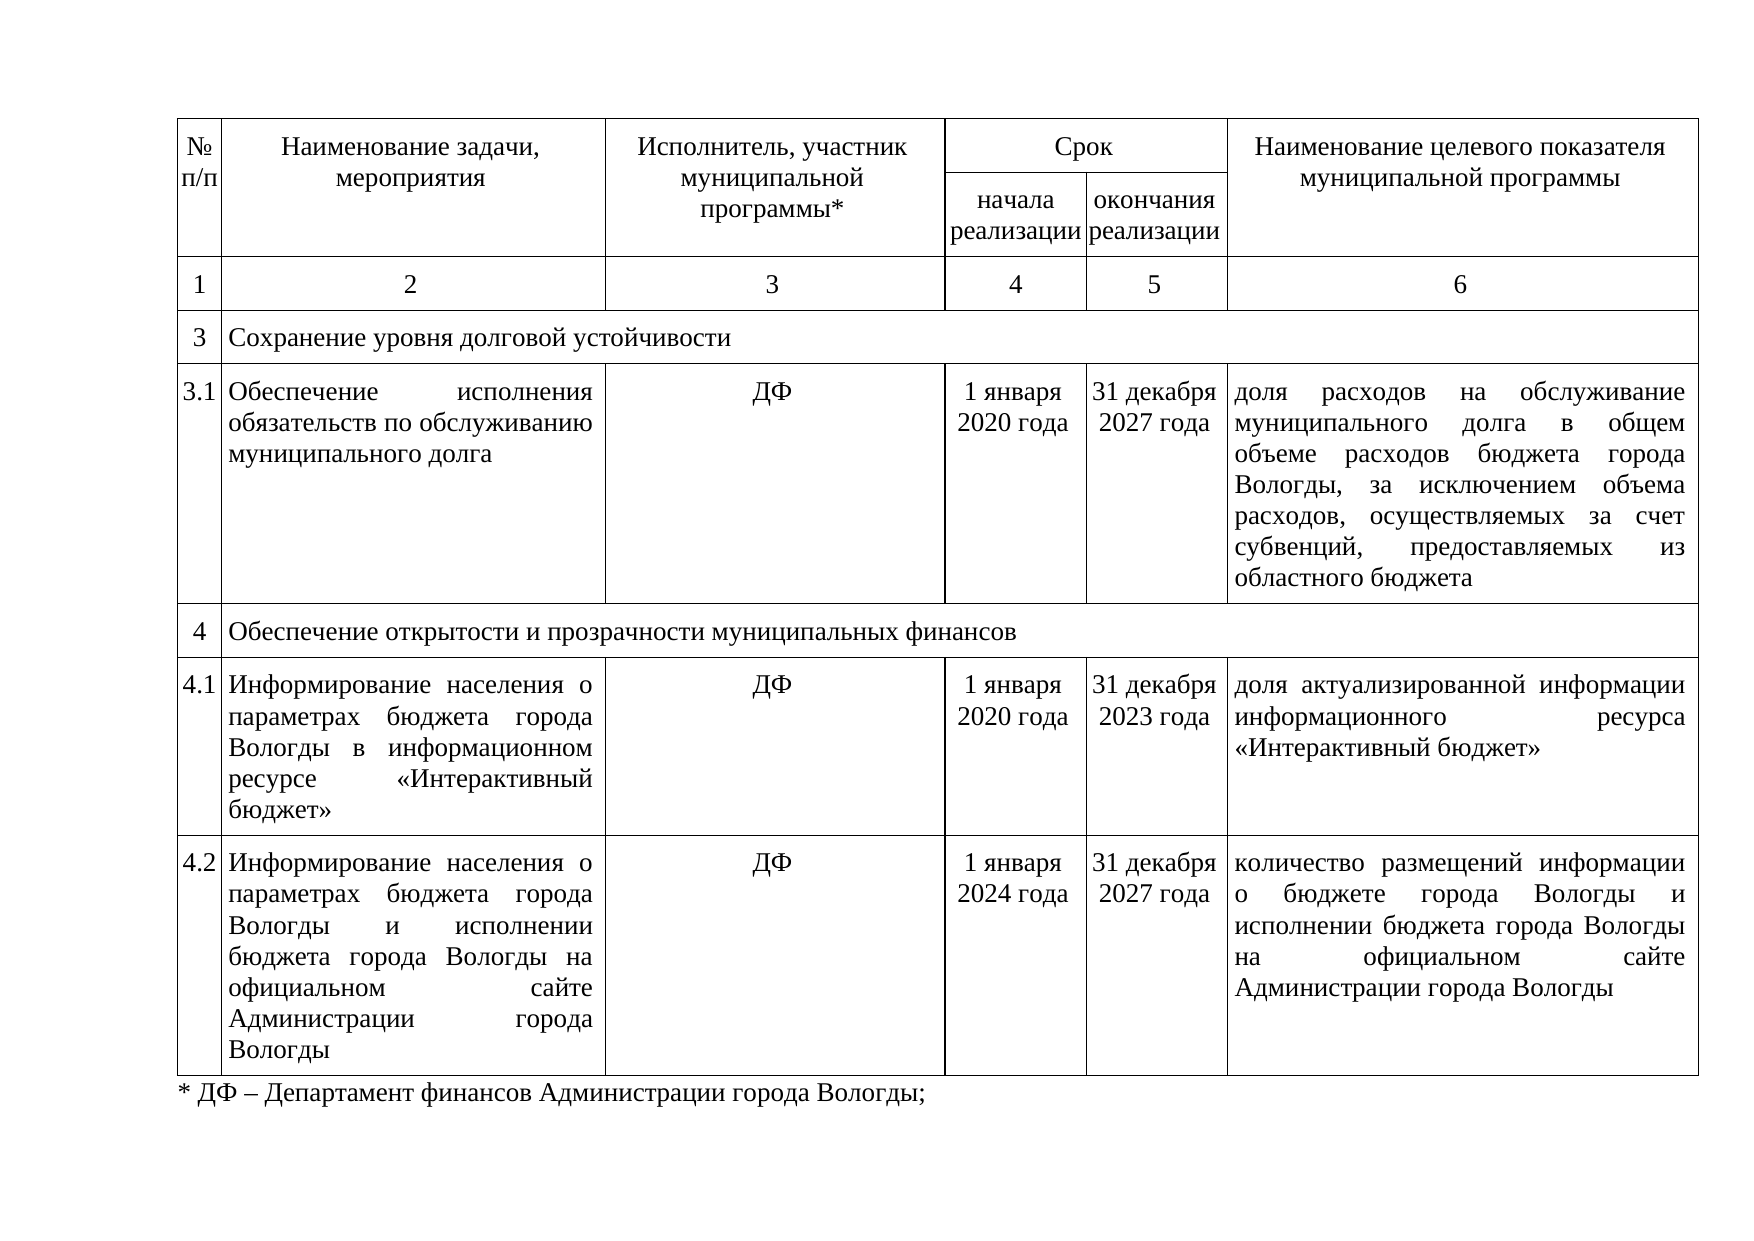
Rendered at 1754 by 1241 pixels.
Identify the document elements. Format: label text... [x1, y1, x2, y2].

table_cell 31 декабря 2027 года [1087, 836, 1227, 1075]
table_cell 1 января 2024 года [946, 836, 1086, 1075]
table_cell доля расходов на обслуживание муниципального долга в общем объеме расходов бюджета города Вологды, за исключением объема расходов, осуществляемых за счет субвенций, предоставляемых из областного бюджета [1228, 364, 1698, 603]
table_cell 5 [1087, 257, 1227, 309]
table_cell Информирование населения о параметрах бюджета города Вологды и исполнении бюджета города Вологды на официальном сайте Администрации города Вологды [222, 836, 605, 1075]
table_cell 31 декабря 2027 года [1087, 364, 1227, 603]
table_cell окончания реализации [1087, 173, 1227, 256]
table_cell 4.1 [178, 658, 221, 835]
table_header № п/п [178, 119, 221, 256]
table_cell 1 января 2020 года [946, 658, 1086, 835]
table_cell начала реализации [946, 173, 1086, 256]
table_cell ДФ [606, 658, 944, 835]
table_header Срок [946, 119, 1227, 172]
table_cell 1 января 2020 года [946, 364, 1086, 603]
table_cell 6 [1228, 257, 1698, 309]
table_cell 31 декабря 2023 года [1087, 658, 1227, 835]
table_cell доля актуализированной информации информационного ресурса «Интерактивный бюджет» [1228, 658, 1698, 835]
table_cell 2 [222, 257, 605, 309]
table_cell 4 [946, 257, 1086, 309]
table_cell 4 [178, 604, 221, 657]
table_cell 3 [606, 257, 944, 309]
table_cell 1 [178, 257, 221, 309]
table_cell 4.2 [178, 836, 221, 1075]
table_cell 3.1 [178, 364, 221, 603]
table_cell Обеспечение открытости и прозрачности муниципальных финансов [222, 604, 1698, 657]
table_header Наименование задачи, мероприятия [222, 119, 605, 256]
text * ДФ – Департамент финансов Администрации города Вологды; [177, 1076, 1683, 1107]
table_cell ДФ [606, 836, 944, 1075]
table_header Наименование целевого показателя муниципальной программы [1228, 119, 1698, 256]
table_cell Информирование населения о параметрах бюджета города Вологды в информационном ресурсе «Интерактивный бюджет» [222, 658, 605, 835]
table_header Исполнитель, участник муниципальной программы* [606, 119, 944, 256]
table_cell Сохранение уровня долговой устойчивости [222, 311, 1698, 363]
table_cell Обеспечение исполнения обязательств по обслуживанию муниципального долга [222, 364, 605, 603]
table_cell количество размещений информации о бюджете города Вологды и исполнении бюджета города Вологды на официальном сайте Администрации города Вологды [1228, 836, 1698, 1075]
table_cell ДФ [606, 364, 944, 603]
table_cell 3 [178, 311, 221, 363]
